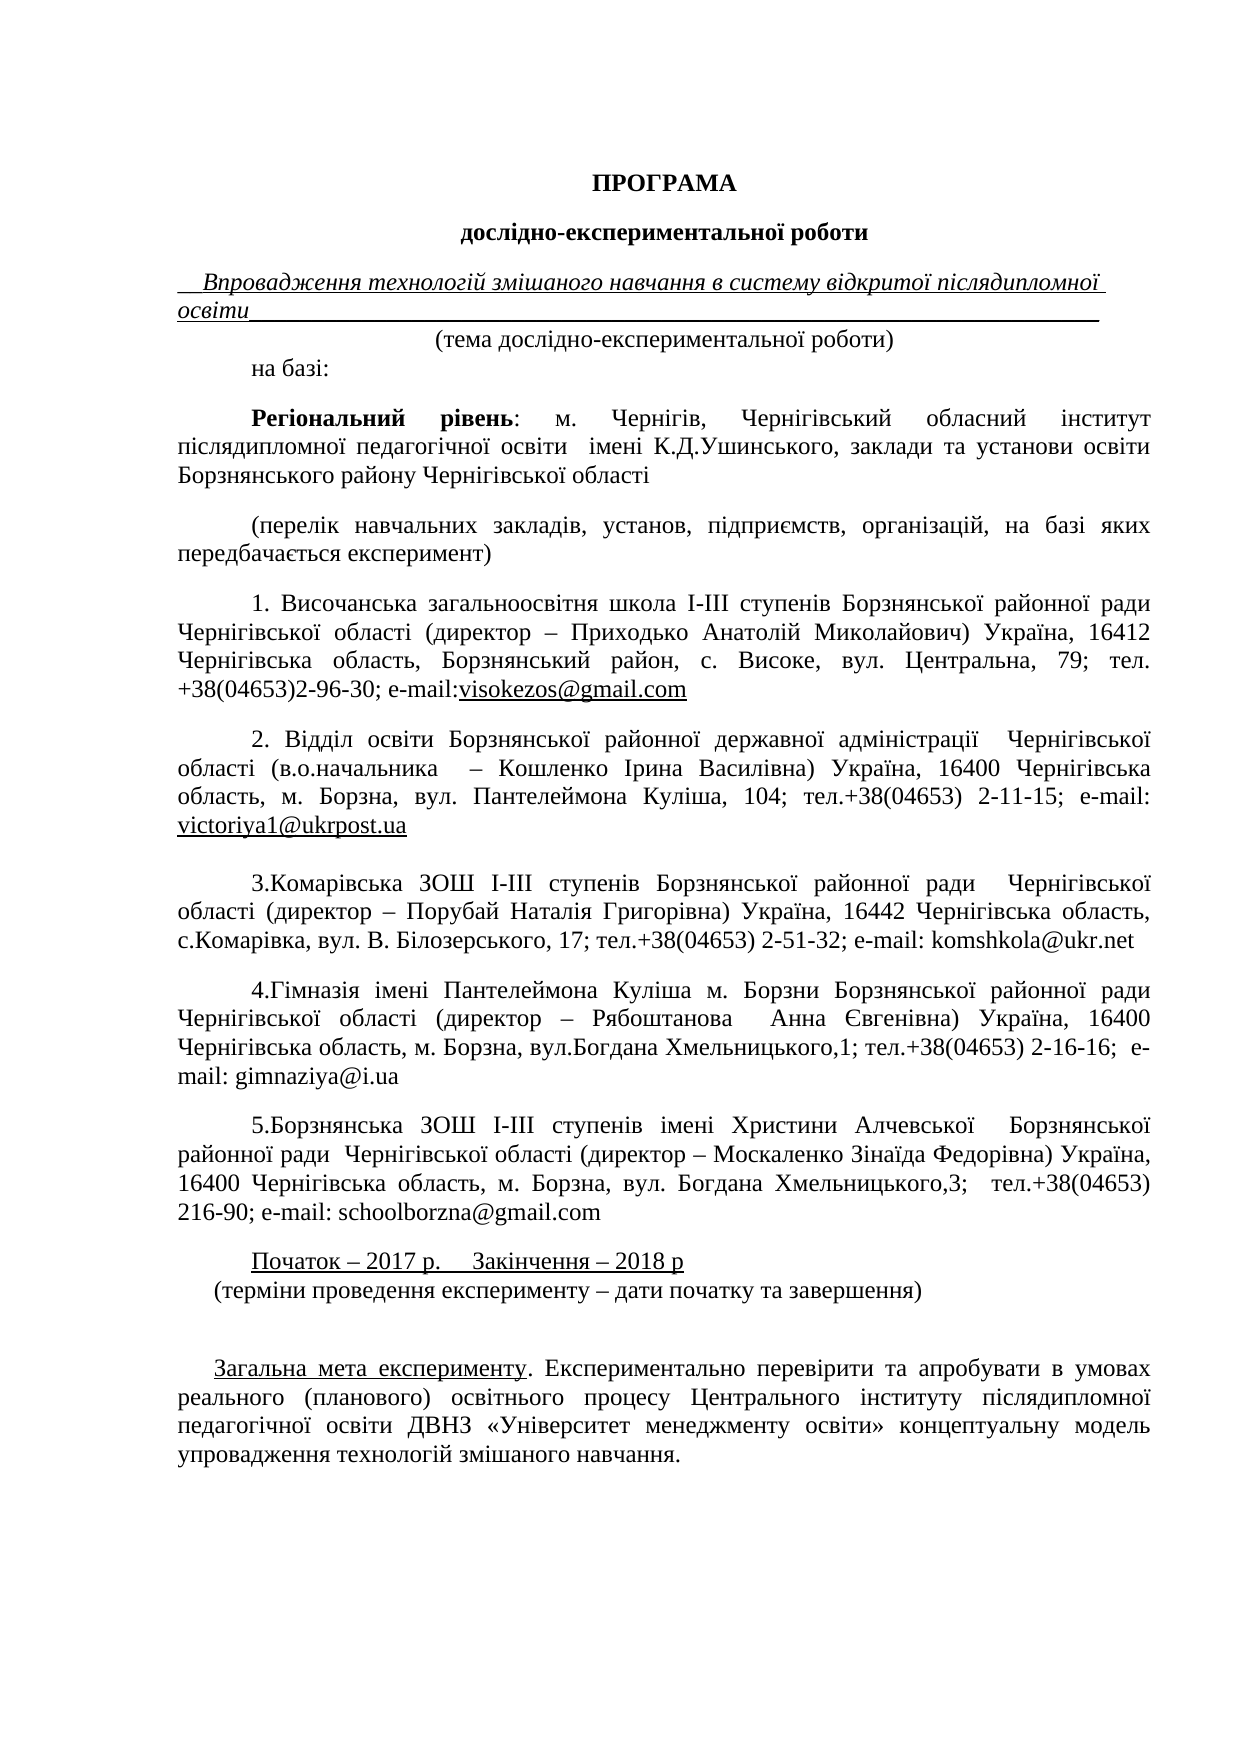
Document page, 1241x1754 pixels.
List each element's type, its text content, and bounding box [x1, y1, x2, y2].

text на базі: [177, 353, 1152, 382]
text (терміни проведення експерименту – дати початку та завершення) [177, 1275, 1152, 1304]
text 2. Відділ освіти Борзнянської районної державної адміністрації Чернігівської області (в.о.начальника – Кошленко Ірина Василівна) Україна, 16400 Чернігівська область, м. Борзна, вул. Пантелеймона Куліша, 104; тел.+38(04653) 2-11-15; e-mail: victoriya1@ukrpost.ua [177, 724, 1152, 839]
text Регіональний рівень: м. Чернігів, Чернігівський обласний інститут післядипломної педагогічної освіти імені К.Д.Ушинського, заклади та установи освіти Борзнянського району Чернігівської області [177, 403, 1152, 489]
text 5.Борзнянська ЗОШ І-ІІІ ступенів імені Христини Алчевської Борзнянської районної ради Чернігівської області (директор – Москаленко Зінаїда Федорівна) Україна, 16400 Чернігівська область, м. Борзна, вул. Богдана Хмельницького,3; тел.+38(04653) 216-90; e-mail: schoolborzna@gmail.com [177, 1111, 1152, 1226]
list Загальна мета експерименту. Експериментально перевірити та апробувати в умовах реального (планового) освітнього процесу Центрального інституту післядипломної педагогічної освіти ДВНЗ «Університет менеджменту освіти» концептуальну модель упровадження технологій змішаного навчання. [177, 1353, 1152, 1468]
text Початок – 2017 р. Закінчення – 2018 р [177, 1246, 1152, 1275]
text ПРОГРАМА [177, 168, 1152, 196]
text 4.Гімназія імені Пантелеймона Куліша м. Борзни Борзнянської районної ради Чернігівської області (директор – Рябоштанова Анна Євгенівна) Україна, 16400 Чернігівська область, м. Борзна, вул.Богдана Хмельницького,1; тел.+38(04653) 2-16-16; e-mail: gimnaziya@i.ua [177, 975, 1152, 1090]
text __Впровадження технологій змішаного навчання в систему відкритої післядипломної освіти____________________________________________________________________ [177, 267, 1152, 324]
text (перелік навчальних закладів, установ, підприємств, організацій, на базі яких передбачається експеримент) [177, 510, 1152, 567]
text 3.Комарівська ЗОШ І-ІІІ ступенів Борзнянської районної ради Чернігівської області (директор – Порубай Наталія Григорівна) Україна, 16442 Чернігівська область, с.Комарівка, вул. В. Білозерського, 17; тел.+38(04653) 2-51-32; e-mail: komshkola@ukr.net [177, 868, 1152, 954]
text дослідно-експериментальної роботи [177, 217, 1152, 246]
text (тема дослідно-експериментальної роботи) [177, 324, 1152, 353]
text 1. Височанська загальноосвітня школа І-ІІІ ступенів Борзнянської районної ради Чернігівської області (директор – Приходько Анатолій Миколайович) Україна, 16412 Чернігівська область, Борзнянський район, с. Високе, вул. Центральна, 79; тел.+38(04653)2-96-30; e-mail:visokezos@gmail.com [177, 588, 1152, 703]
